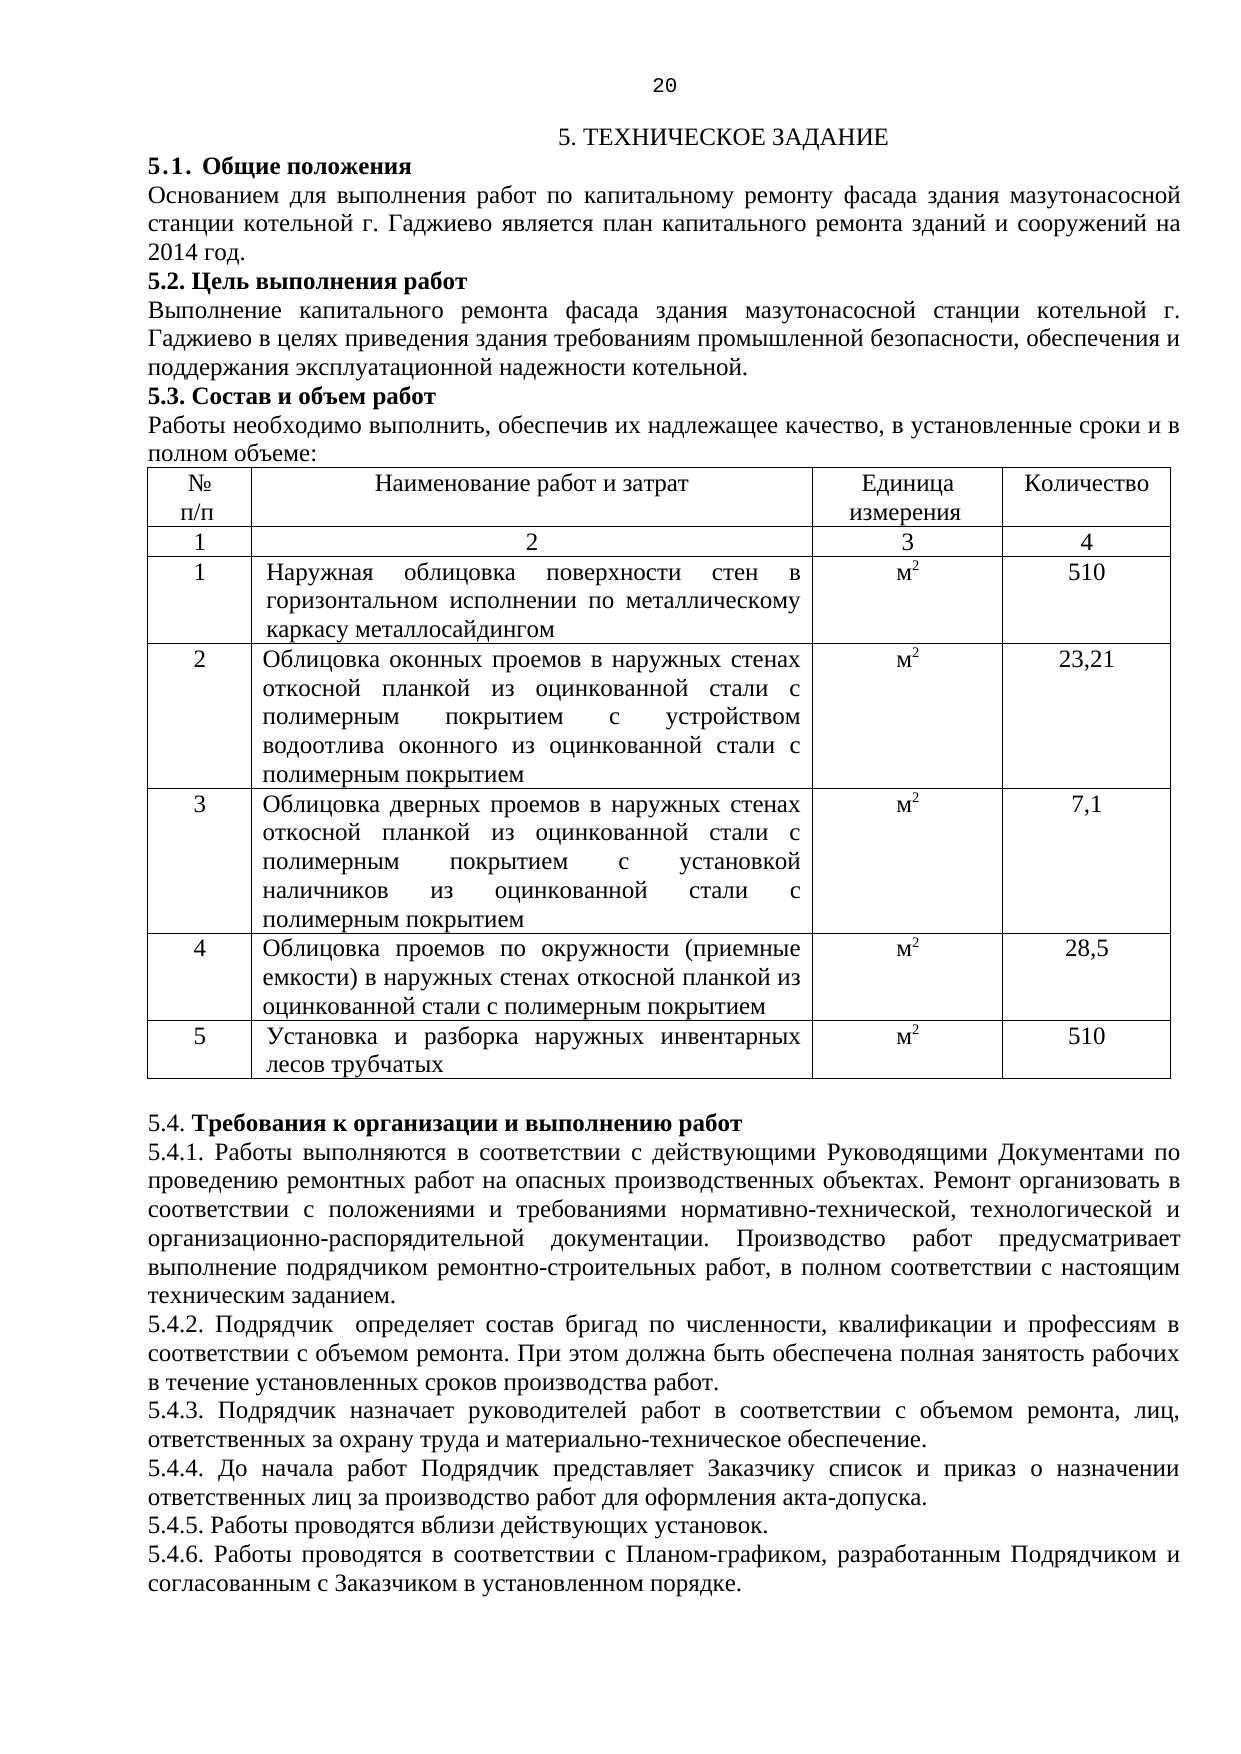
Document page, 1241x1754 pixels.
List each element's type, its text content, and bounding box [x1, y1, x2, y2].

table_cell Установка и разборка наружных инвентарных лесов трубчатых [252, 1021, 812, 1078]
table_cell м2 [813, 557, 1002, 643]
table_cell м2 [813, 789, 1002, 932]
table_cell 23,21 [1003, 644, 1170, 788]
table_cell 2 [252, 527, 812, 556]
text 5.4.4. До начала работ Подрядчик представляет Заказчику список и приказ о назначении ответственных лиц за производство работ для оформления акта-допуска. [148, 1453, 1181, 1511]
table_cell 510 [1003, 557, 1170, 643]
table_cell 7,1 [1003, 789, 1170, 932]
text Основанием для выполнения работ по капитальному ремонту фасада здания мазутонасосной станции котельной г. Гаджиево является план капитального ремонта зданий и сооружений на 2014 год. [148, 180, 1181, 266]
text 5.4.1. Работы выполняются в соответствии с действующими Руководящими Документами по проведению ремонтных работ на опасных производственных объектах. Ремонт организовать в соответствии с положениями и требованиями нормативно-технической, технологической и организационно-распорядительной документации. Производство работ предусматривает выполнение подрядчиком ремонтно-строительных работ, в полном соответствии с настоящим техническим заданием. [148, 1137, 1181, 1309]
table_cell 28,5 [1003, 934, 1170, 1020]
text 5.2. Цель выполнения работ [148, 266, 1181, 295]
text 5.3. Состав и объем работ [148, 381, 1181, 410]
text 5.4. Требования к организации и выполнению работ [148, 1108, 1181, 1137]
table_cell 3 [813, 527, 1002, 556]
table_cell 3 [148, 789, 251, 932]
text Работы необходимо выполнить, обеспечив их надлежащее качество, в установленные сроки и в полном объеме: [148, 410, 1181, 467]
table_cell 2 [148, 644, 251, 788]
text 5.4.5. Работы проводятся вблизи действующих установок. [148, 1511, 1181, 1539]
table_cell 510 [1003, 1021, 1170, 1078]
table_header Единица измерения [813, 468, 1002, 526]
table_cell 5 [148, 1021, 251, 1078]
table_header Количество [1003, 468, 1170, 526]
text 5.4.6. Работы проводятся в соответствии с Планом-графиком, разработанным Подрядчиком и согласованным с Заказчиком в установленном порядке. [148, 1539, 1181, 1597]
text 5.4.2. Подрядчик определяет состав бригад по численности, квалификации и профессиям в соответствии с объемом ремонта. При этом должна быть обеспечена полная занятость рабочих в течение установленных сроков производства работ. [148, 1309, 1181, 1396]
table_cell м2 [813, 644, 1002, 788]
subtitle 5. ТЕХНИЧЕСКОЕ ЗАДАНИЕ [266, 122, 1181, 151]
table_cell 1 [148, 527, 251, 556]
table_cell Облицовка проемов по окружности (приемные емкости) в наружных стенах откосной планкой из оцинкованной стали с полимерным покрытием [252, 934, 812, 1020]
table_cell м2 [813, 934, 1002, 1020]
table_cell 1 [148, 557, 251, 643]
table_cell Наружная облицовка поверхности стен в горизонтальном исполнении по металлическому каркасу металлосайдингом [252, 557, 812, 643]
text 5.1. Общие положения [148, 151, 1181, 180]
table_header Наименование работ и затрат [252, 468, 812, 526]
text 5.4.3. Подрядчик назначает руководителей работ в соответствии с объемом ремонта, лиц, ответственных за охрану труда и материально-техническое обеспечение. [148, 1396, 1181, 1453]
table_cell 4 [1003, 527, 1170, 556]
table_header № п/п [148, 468, 251, 526]
table_cell Облицовка оконных проемов в наружных стенах откосной планкой из оцинкованной стали с полимерным покрытием с устройством водоотлива оконного из оцинкованной стали с полимерным покрытием [252, 644, 812, 788]
text Выполнение капитального ремонта фасада здания мазутонасосной станции котельной г. Гаджиево в целях приведения здания требованиям промышленной безопасности, обеспечения и поддержания эксплуатационной надежности котельной. [148, 295, 1181, 381]
table_cell Облицовка дверных проемов в наружных стенах откосной планкой из оцинкованной стали с полимерным покрытием с установкой наличников из оцинкованной стали с полимерным покрытием [252, 789, 812, 932]
table_cell м2 [813, 1021, 1002, 1078]
table_cell 4 [148, 934, 251, 1020]
